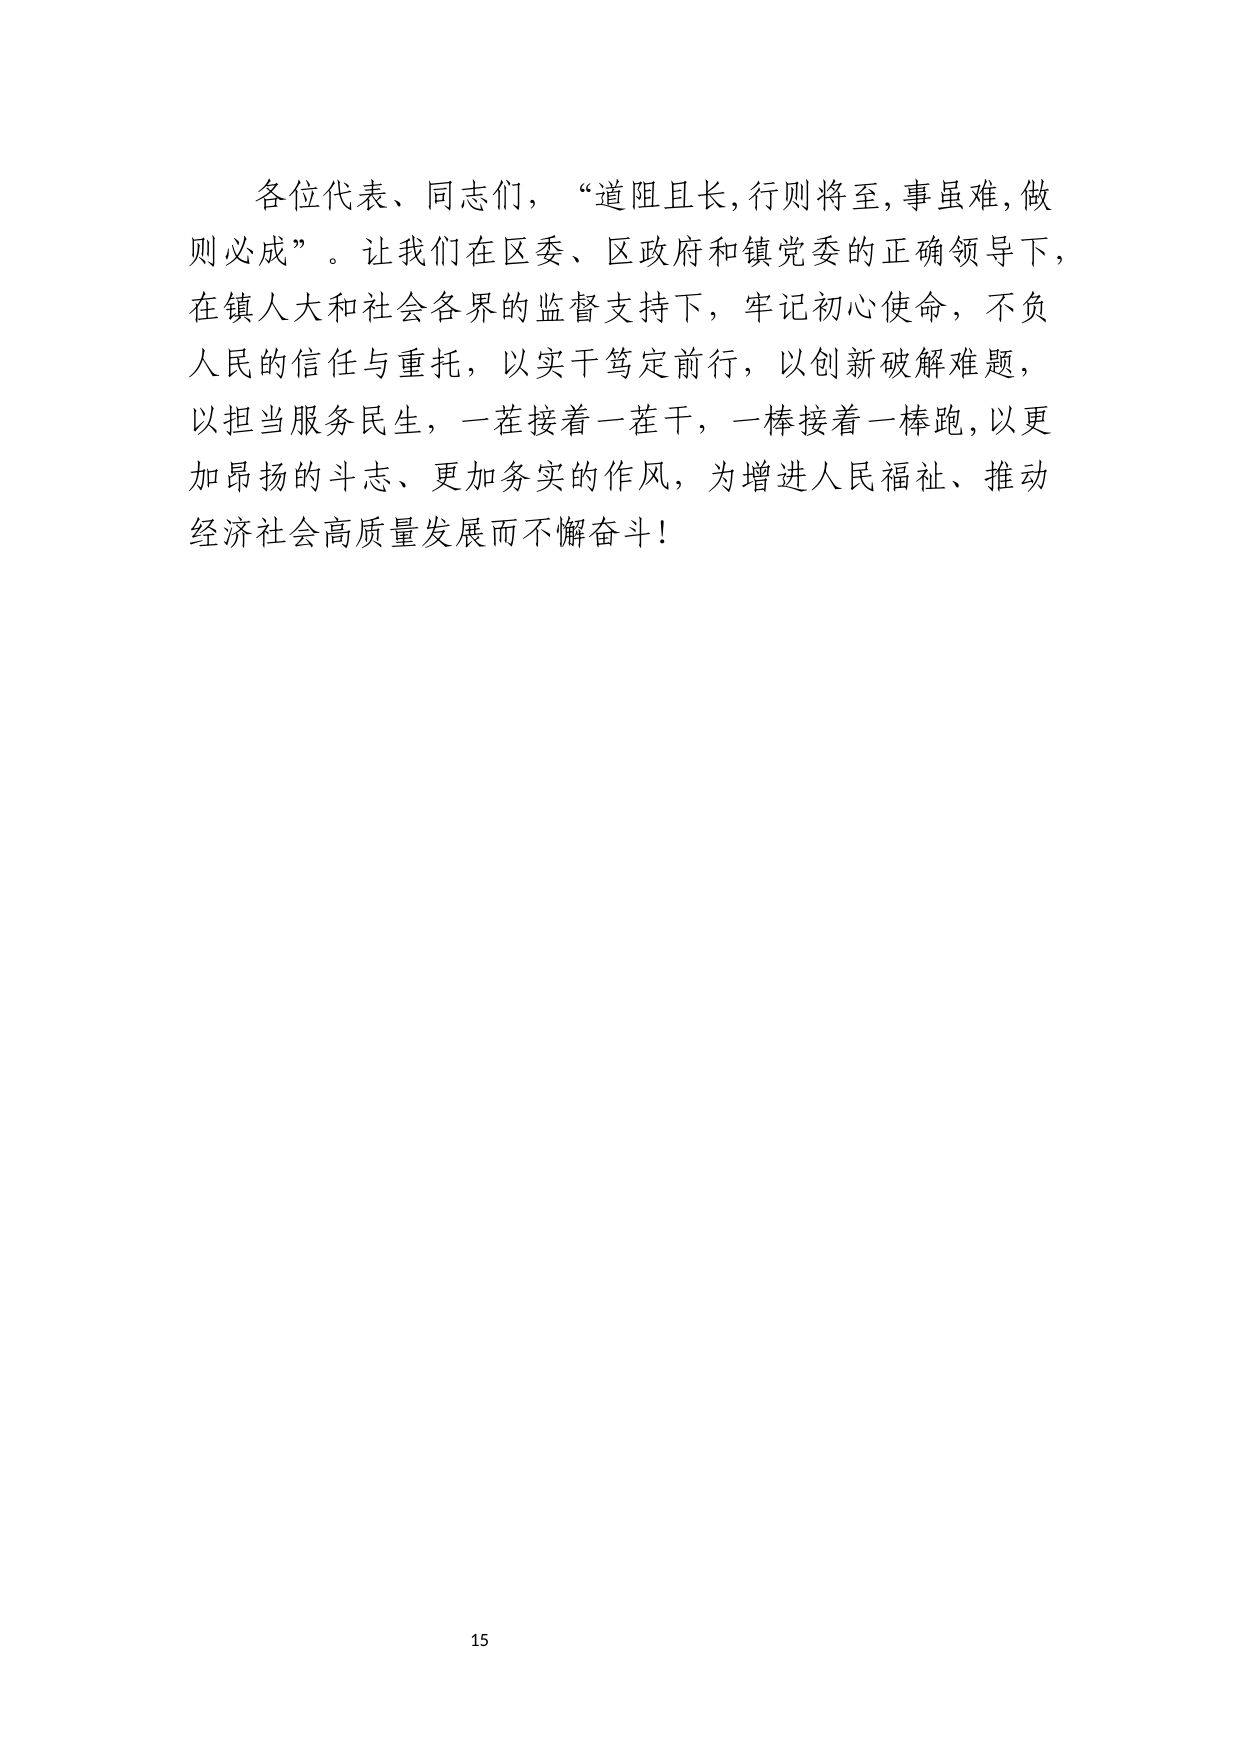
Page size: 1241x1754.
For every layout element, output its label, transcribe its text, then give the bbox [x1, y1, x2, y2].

text 各位代表、同志们，“道阻且长,行则将至,事虽难,做则必成”。让我们在区委、区政府和镇党委的正确领导下，在镇人大和社会各界的监督支持下，牢记初心使命，不负人民的信任与重托，以实干笃定前行，以创新破解难题，以担当服务民生，一茬接着一茬干，一棒接着一棒跑,以更加昂扬的斗志、更加务实的作风，为增进人民福祉、推动经济社会高质量发展而不懈奋斗！ [187, 162, 1053, 556]
